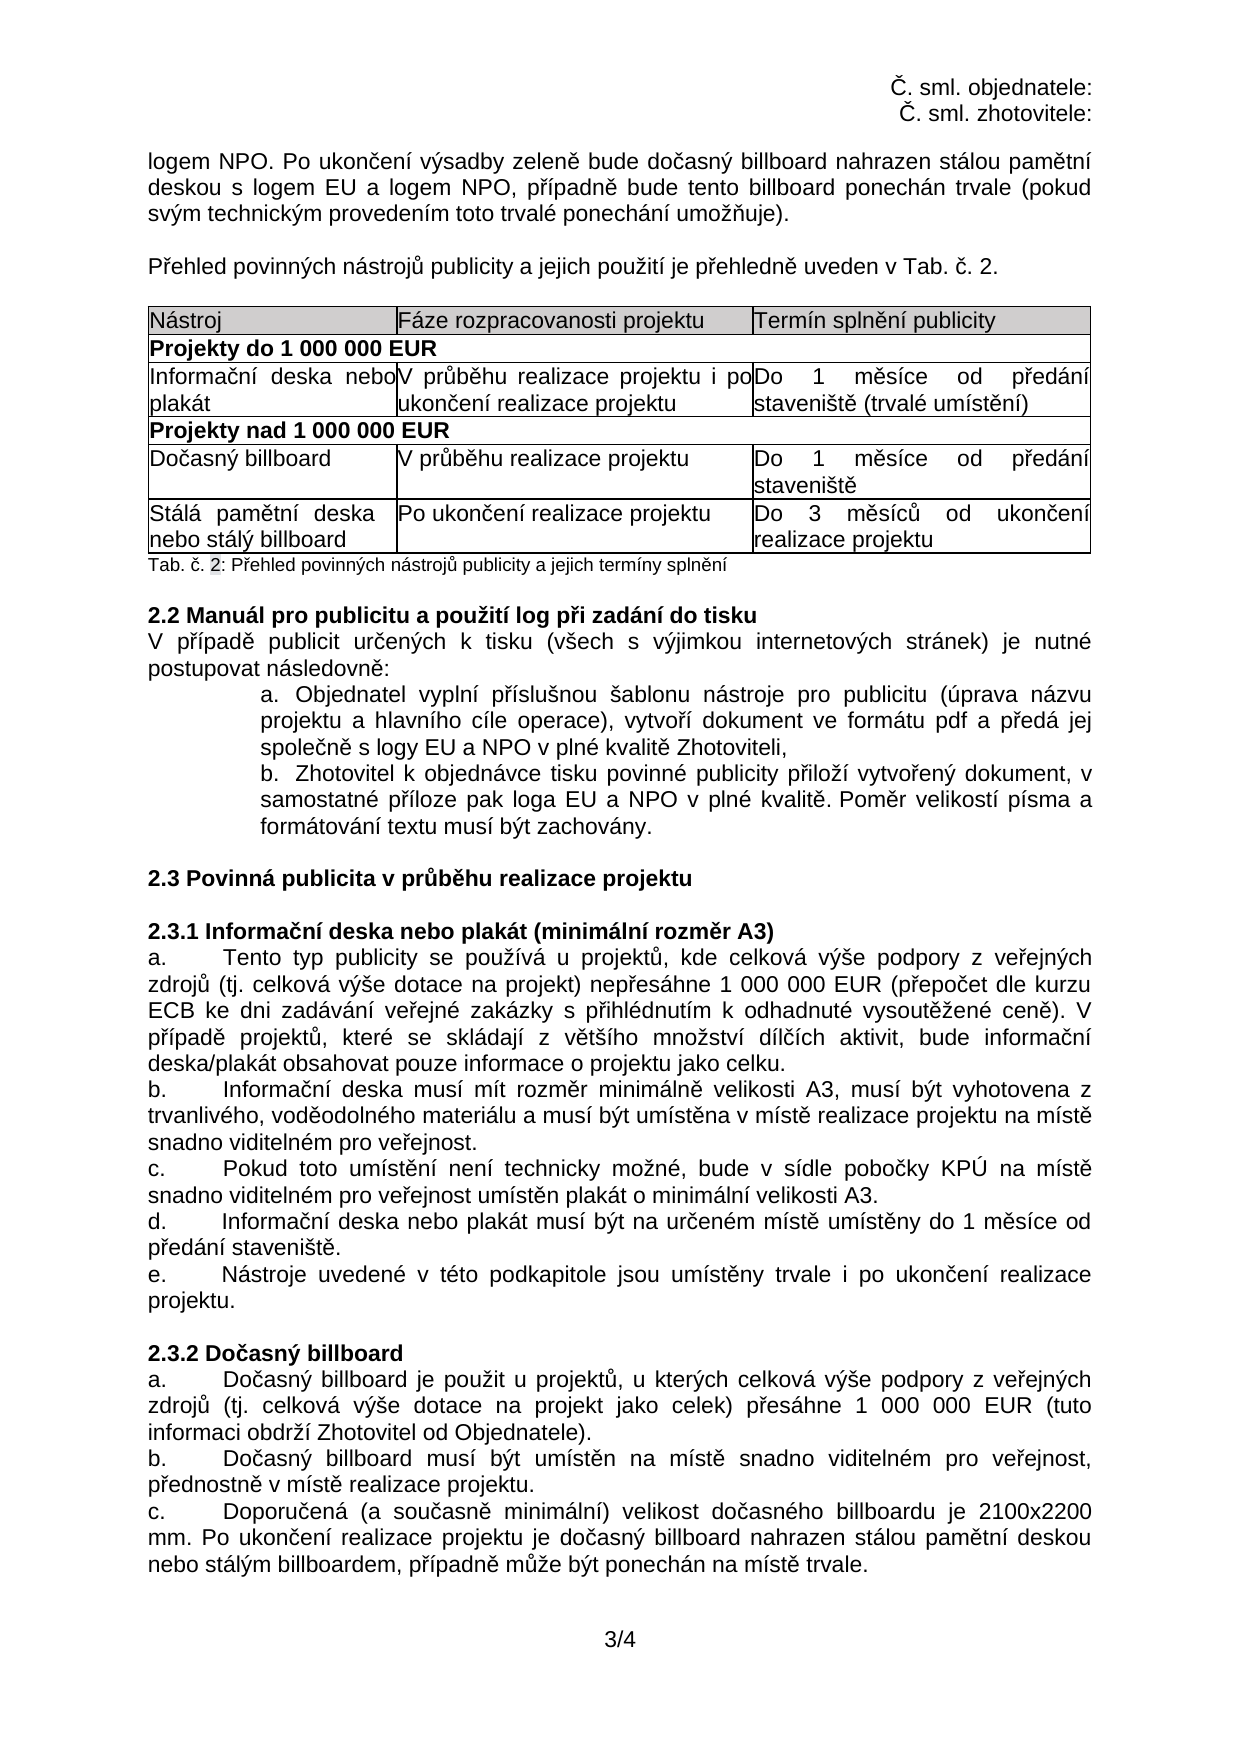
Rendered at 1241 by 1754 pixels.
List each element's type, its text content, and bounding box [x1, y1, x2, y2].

list Dočasný billboard je použit u projektů, u kterých celková výše podpory z veřejných zdrojů (tj. celková výše dotace na projekt jako celek) přesáhne 1 000 000 EUR (tuto informaci obdrží Zhotovitel od Objednatele). [148, 1366, 1093, 1445]
table_cell Projekty do 1 000 000 EUR [149, 335, 1090, 362]
list Pokud toto umístění není technicky možné, bude v sídle pobočky KPÚ na místě snadno viditelném pro veřejnost umístěn plakát o minimální velikosti A3. [148, 1155, 1093, 1208]
table_header Nástroj [149, 307, 396, 334]
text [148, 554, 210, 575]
text 2.3 Povinná publicita v průběhu realizace projektu [148, 865, 1093, 892]
table_cell Projekty nad 1 000 000 EUR [149, 417, 1090, 444]
table_header Fáze rozpracovanosti projektu [398, 307, 752, 334]
table_cell Dočasný billboard [149, 445, 396, 498]
list Zhotovitel k objednávce tisku povinné publicity přiloží vytvořený dokument, v samostatné příloze pak loga EU a NPO v plné kvalitě. Poměr velikostí písma a formátování textu musí být zachovány. [260, 760, 1093, 839]
table_cell Do 1 měsíce od předání staveniště [754, 445, 1090, 498]
text d. Informační deska nebo plakát musí být na určeném místě umístěny do 1 měsíce od předání staveniště. [148, 1208, 1093, 1261]
list Dočasný billboard musí být umístěn na místě snadno viditelném pro veřejnost, přednostně v místě realizace projektu. [148, 1445, 1093, 1498]
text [148, 148, 1093, 227]
list Informační deska musí mít rozměr minimálně velikosti A3, musí být vyhotovena z trvanlivého, voděodolného materiálu a musí být umístěna v místě realizace projektu na místě snadno viditelném pro veřejnost. [148, 1076, 1093, 1155]
list Objednatel vyplní příslušnou šablonu nástroje pro publicitu (úprava názvu projektu a hlavního cíle operace), vytvoří dokument ve formátu pdf a předá jej společně s logy EU a NPO v plné kvalitě Zhotoviteli, [260, 681, 1093, 760]
text Tab. č. 2: Přehled povinných nástrojů publicity a jejich termíny splnění [221, 554, 1093, 575]
text 2.2 Manuál pro publicitu a použití log při zadání do tisku [148, 602, 1093, 628]
table_cell V průběhu realizace projektu [398, 445, 752, 498]
table_header Termín splnění publicity [754, 307, 1090, 334]
list Doporučená (a současně minimální) velikost dočasného billboardu je 2100x2200 mm. Po ukončení realizace projektu je dočasný billboard nahrazen stálou pamětní deskou nebo stálým billboardem, případně může být ponechán na místě trvale. [148, 1498, 1093, 1577]
table_cell Do 3 měsíců od ukončení realizace projektu [754, 500, 1090, 552]
table_cell V průběhu realizace projektu i po ukončení realizace projektu [398, 363, 752, 416]
text e. Nástroje uvedené v této podkapitole jsou umístěny trvale i po ukončení realizace projektu. [148, 1261, 1093, 1313]
table_cell Informační deska nebo plakát [149, 363, 396, 416]
text 2.3.2 Dočasný billboard [148, 1340, 1093, 1366]
list Tento typ publicity se používá u projektů, kde celková výše podpory z veřejných zdrojů (tj. celková výše dotace na projekt) nepřesáhne 1 000 000 EUR (přepočet dle kurzu ECB ke dni zadávání veřejné zakázky s přihlédnutím k odhadnuté vysoutěžené ceně). V případě projektů, které se skládají z většího množství dílčích aktivit, bude informační deska/plakát obsahovat pouze informace o projektu jako celku. [148, 944, 1093, 1076]
text V případě publicit určených k tisku (všech s výjimkou internetových stránek) je nutné postupovat následovně: [148, 628, 1093, 681]
text 2.3.1 Informační deska nebo plakát (minimální rozměr A3) [148, 918, 1093, 944]
table_cell Stálá pamětní deska nebo stálý billboard [149, 500, 396, 552]
text Přehled povinných nástrojů publicity a jejich použití je přehledně uveden v Tab. č. 2. [148, 253, 1093, 279]
table_cell Po ukončení realizace projektu [398, 500, 752, 552]
table_cell Do 1 měsíce od předání staveniště (trvalé umístění) [754, 363, 1090, 416]
